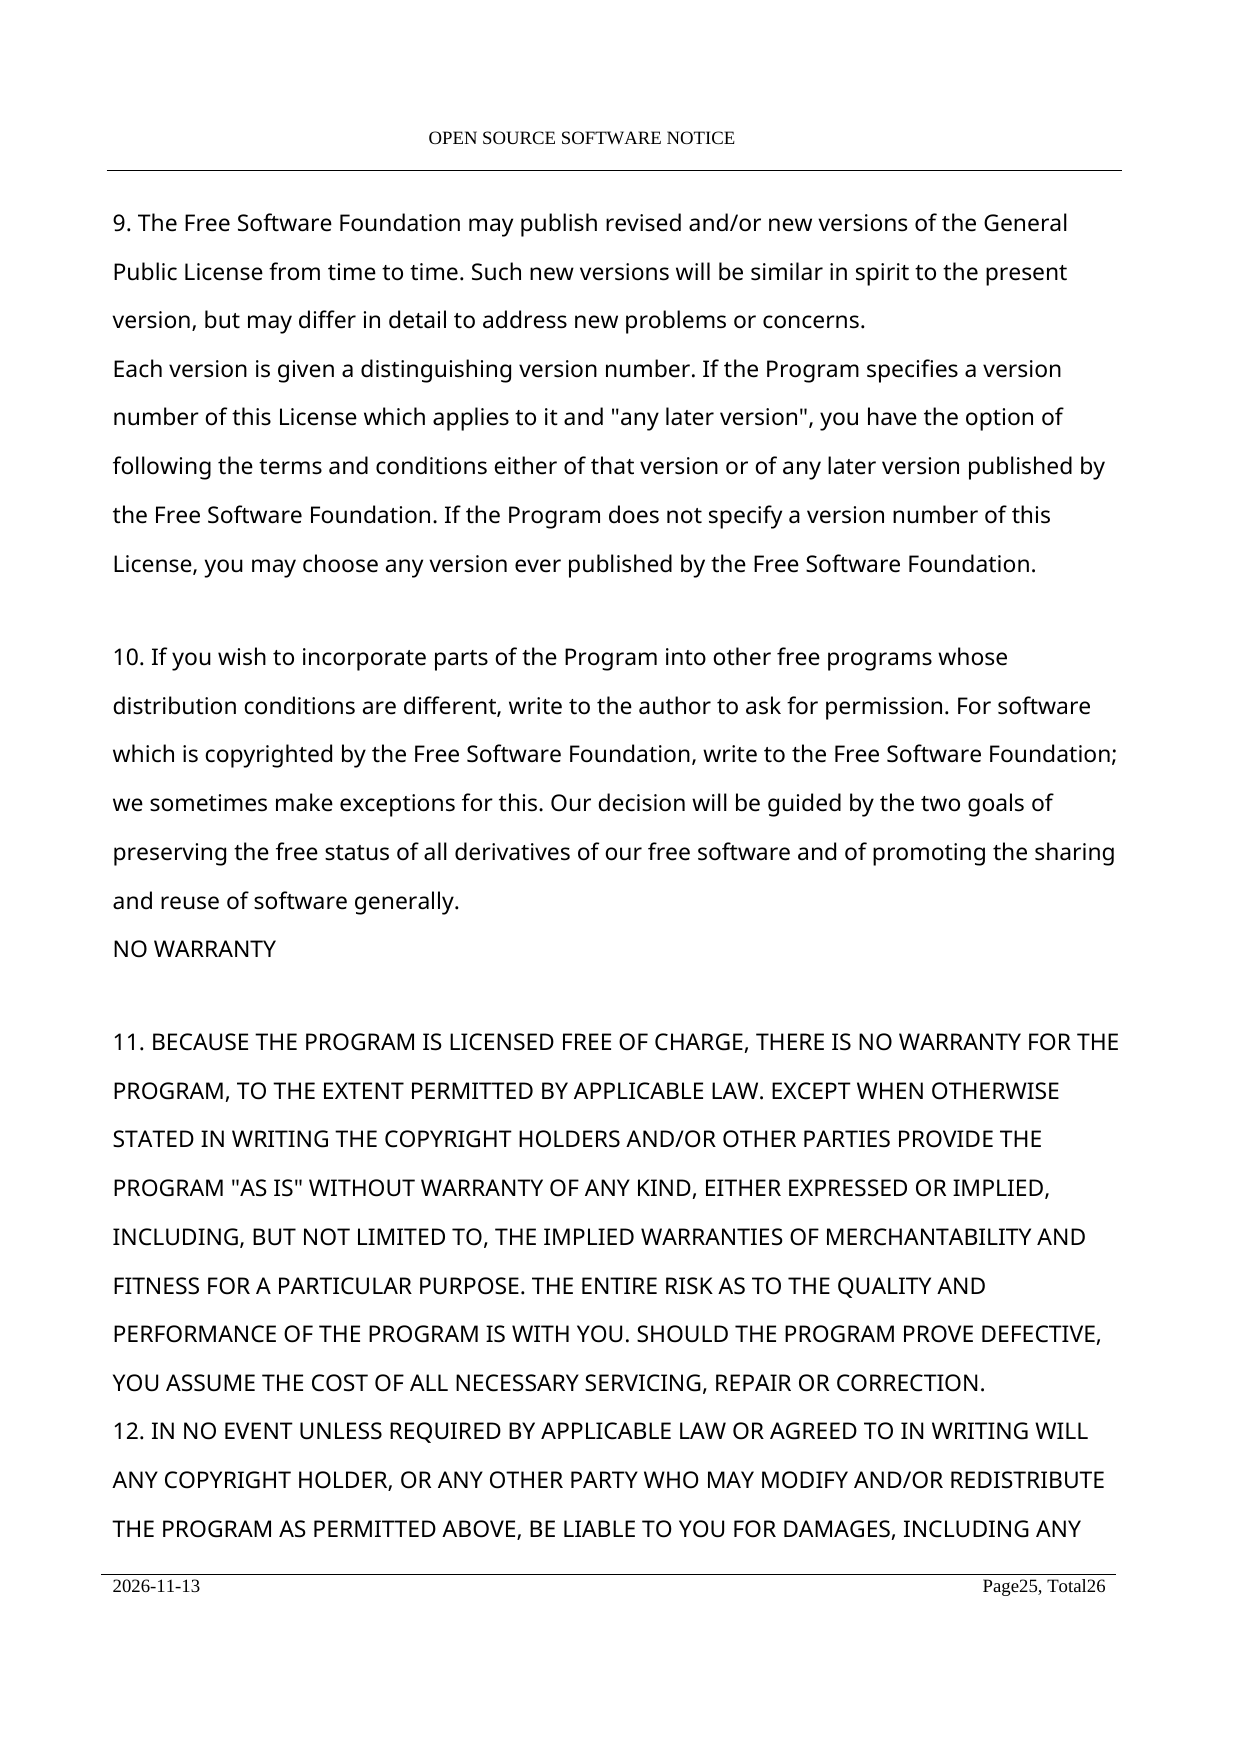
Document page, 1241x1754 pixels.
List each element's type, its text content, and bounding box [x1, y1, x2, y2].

text 9. The Free Software Foundation may publish revised and/or new versions of the General Public License from time to time. Such new versions will be similar in spirit to the present version, but may differ in detail to address new problems or concerns. [112, 206, 1128, 336]
text NO WARRANTY [112, 932, 1128, 964]
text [112, 1415, 1128, 1545]
text 10. If you wish to incorporate parts of the Program into other free programs whose distribution conditions are different, write to the author to ask for permission. For software which is copyrighted by the Free Software Foundation, write to the Free Software Foundation; we sometimes make exceptions for this. Our decision will be guided by the two goals of preserving the free status of all derivatives of our free software and of promoting the sharing and reuse of software generally. [112, 640, 1128, 916]
text 11. BECAUSE THE PROGRAM IS LICENSED FREE OF CHARGE, THERE IS NO WARRANTY FOR THE PROGRAM, TO THE EXTENT PERMITTED BY APPLICABLE LAW. EXCEPT WHEN OTHERWISE STATED IN WRITING THE COPYRIGHT HOLDERS AND/OR OTHER PARTIES PROVIDE THE PROGRAM "AS IS" WITHOUT WARRANTY OF ANY KIND, EITHER EXPRESSED OR IMPLIED, INCLUDING, BUT NOT LIMITED TO, THE IMPLIED WARRANTIES OF MERCHANTABILITY AND FITNESS FOR A PARTICULAR PURPOSE. THE ENTIRE RISK AS TO THE QUALITY AND PERFORMANCE OF THE PROGRAM IS WITH YOU. SHOULD THE PROGRAM PROVE DEFECTIVE, YOU ASSUME THE COST OF ALL NECESSARY SERVICING, REPAIR OR CORRECTION. [112, 1025, 1128, 1399]
text Each version is given a distinguishing version number. If the Program specifies a version number of this License which applies to it and "any later version", you have the option of following the terms and conditions either of that version or of any later version published by the Free Software Foundation. If the Program does not specify a version number of this License, you may choose any version ever published by the Free Software Foundation. [112, 352, 1128, 579]
